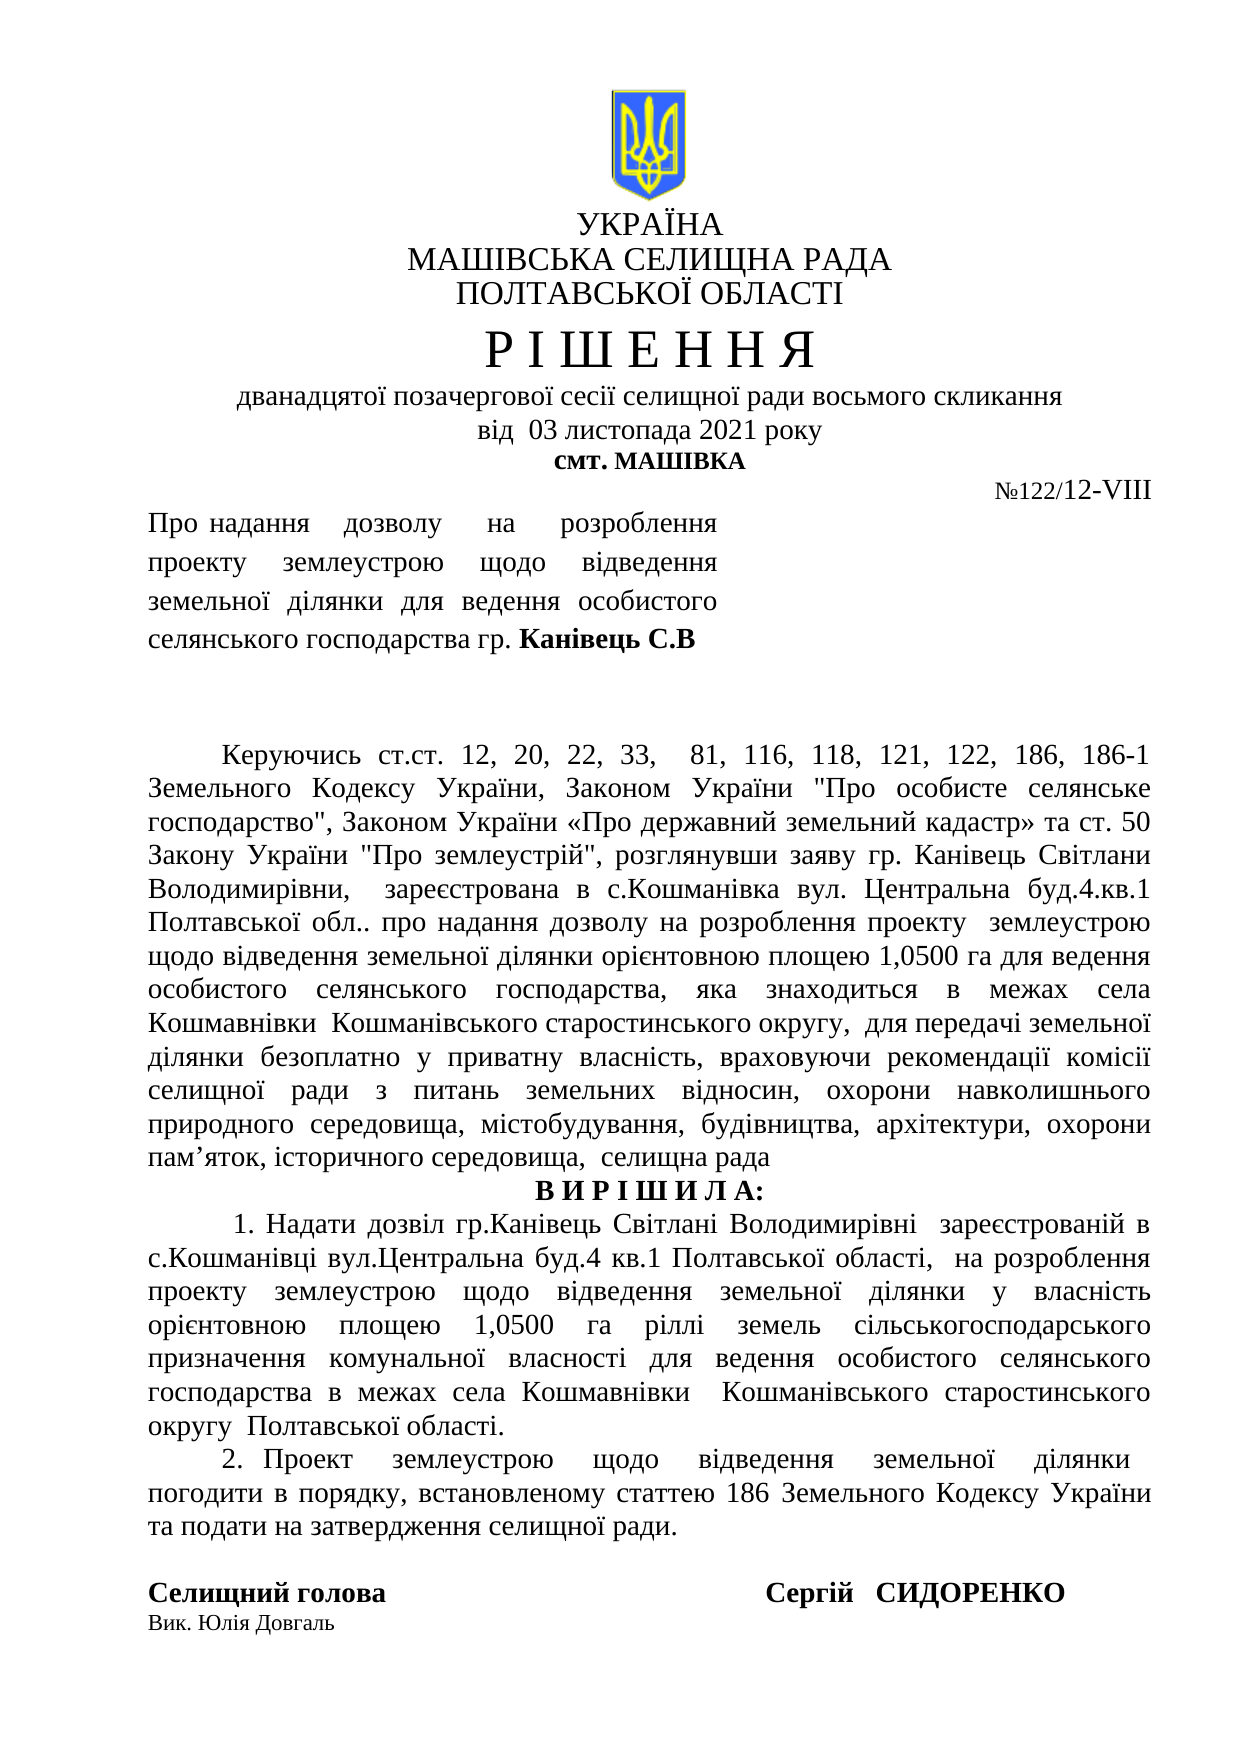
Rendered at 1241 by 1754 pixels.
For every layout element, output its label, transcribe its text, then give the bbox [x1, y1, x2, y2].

text Селищний голова Сергій СИДОРЕНКО [148, 1575, 1152, 1609]
table_header Про надання дозволу на розроблення проекту землеустрою щодо відведення земельної ділянки для ведення особистого селянського господарства гр. Канівець С.В [136, 506, 729, 737]
list смт. МАШІВКА [148, 445, 1152, 475]
list Р І Ш Е Н Н Я [148, 322, 1152, 378]
text Керуючись ст.ст. 12, 20, 22, 33, 81, 116, 118, 121, 122, 186, 186-1 Земельного Кодексу України, Законом України "Про особисте селянське господарство", Законом України «Про державний земельний кадастр» та ст. 50 Закону України "Про землеустрій", розглянувши заяву гр. Канівець Світлани Володимирівни, зареєстрована в с.Кошманівка вул. Центральна буд.4.кв.1 Полтавської обл.. про надання дозволу на розроблення проекту землеустрою щодо відведення земельної ділянки орієнтовною площею 1,0500 га для ведення особистого селянського господарства, яка знаходиться в межах села Кошмавнівки Кошманівського старостинського округу, для передачі земельної ділянки безоплатно у приватну власність, враховуючи рекомендації комісії селищної ради з питань земельних відносин, охорони навколишнього природного середовища, містобудування, будівництва, архітектури, охорони пам’яток, історичного середовища, селищна рада [148, 737, 1152, 1173]
list №122/12-VIII [148, 475, 1152, 506]
text Вик. Юлія Довгаль [148, 1609, 1152, 1635]
list дванадцятої позачергової сесії селищної ради восьмого скликання [148, 378, 1152, 412]
text В И Р І Ш И Л А: [148, 1173, 1152, 1206]
text УКРАЇНА [148, 204, 1152, 242]
list від 03 листопада 2021 року [148, 412, 1152, 445]
text ПОЛТАВСЬКОЇ ОБЛАСТІ [148, 277, 1152, 311]
text 1. Надати дозвіл гр.Канівець Світлані Володимирівні зареєстрованій в с.Кошманівці вул.Центральна буд.4 кв.1 Полтавської області, на розроблення проекту землеустрою щодо відведення земельної ділянки у власність орієнтовною площею 1,0500 га ріллі земель сільськогосподарського призначення комунальної власності для ведення особистого селянського господарства в межах села Кошмавнівки Кошманівського старостинського округу Полтавської області. [148, 1206, 1152, 1441]
text 2. Проект землеустрою щодо відведення земельної ділянки погодити в порядку, встановленому статтею 186 Земельного Кодексу України та подати на затвердження селищної ради. [148, 1441, 1152, 1542]
text МАШІВСЬКА СЕЛИЩНА РАДА [148, 242, 1152, 277]
